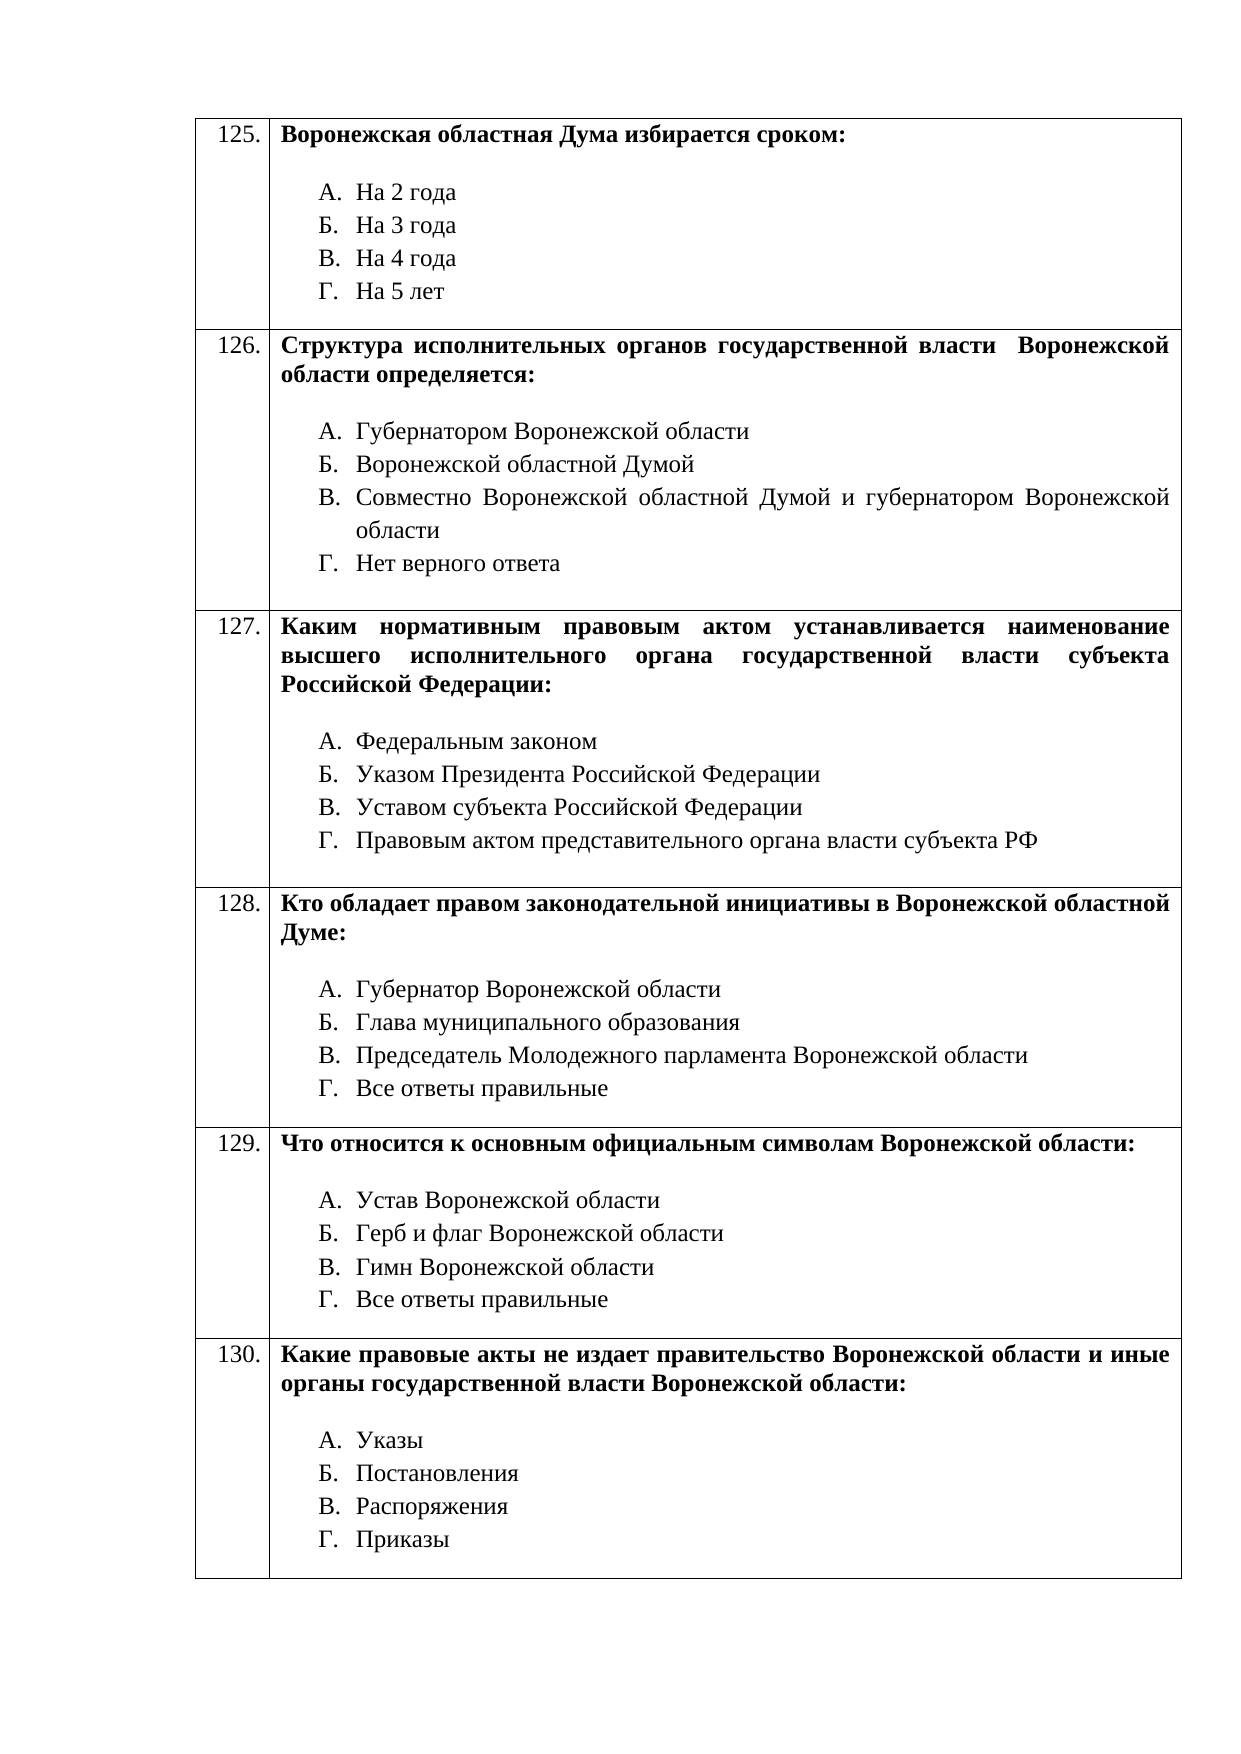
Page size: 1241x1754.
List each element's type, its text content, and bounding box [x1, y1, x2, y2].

table_cell [196, 611, 269, 887]
table_cell [196, 1339, 269, 1578]
table_cell Структура исполнительных органов государственной власти Воронежской области определяется: Губернатором Воронежской области Воронежской областной Думой Совместно Воронежской областной Думой и губернатором Воронежской области Нет верного ответа [270, 330, 1181, 610]
table_cell Что относится к основным официальным символам Воронежской области: Устав Воронежской области Герб и флаг Воронежской области Гимн Воронежской области Все ответы правильные [270, 1128, 1181, 1338]
table_cell [196, 1128, 269, 1338]
table_cell Какие правовые акты не издает правительство Воронежской области и иные органы государственной власти Воронежской области: Указы Постановления Распоряжения Приказы [270, 1339, 1181, 1578]
table_cell [196, 119, 269, 329]
table_cell Каким нормативным правовым актом устанавливается наименование высшего исполнительного органа государственной власти субъекта Российской Федерации: Федеральным законом Указом Президента Российской Федерации Уставом субъекта Российской Федерации Правовым актом представительного органа власти субъекта РФ [270, 611, 1181, 887]
table_cell Кто обладает правом законодательной инициативы в Воронежской областной Думе: Губернатор Воронежской области Глава муниципального образования Председатель Молодежного парламента Воронежской области Все ответы правильные [270, 888, 1181, 1127]
table_cell [196, 330, 269, 610]
table_cell [196, 888, 269, 1127]
table_cell Воронежская областная Дума избирается сроком: На 2 года На 3 года На 4 года На 5 лет [270, 119, 1181, 329]
